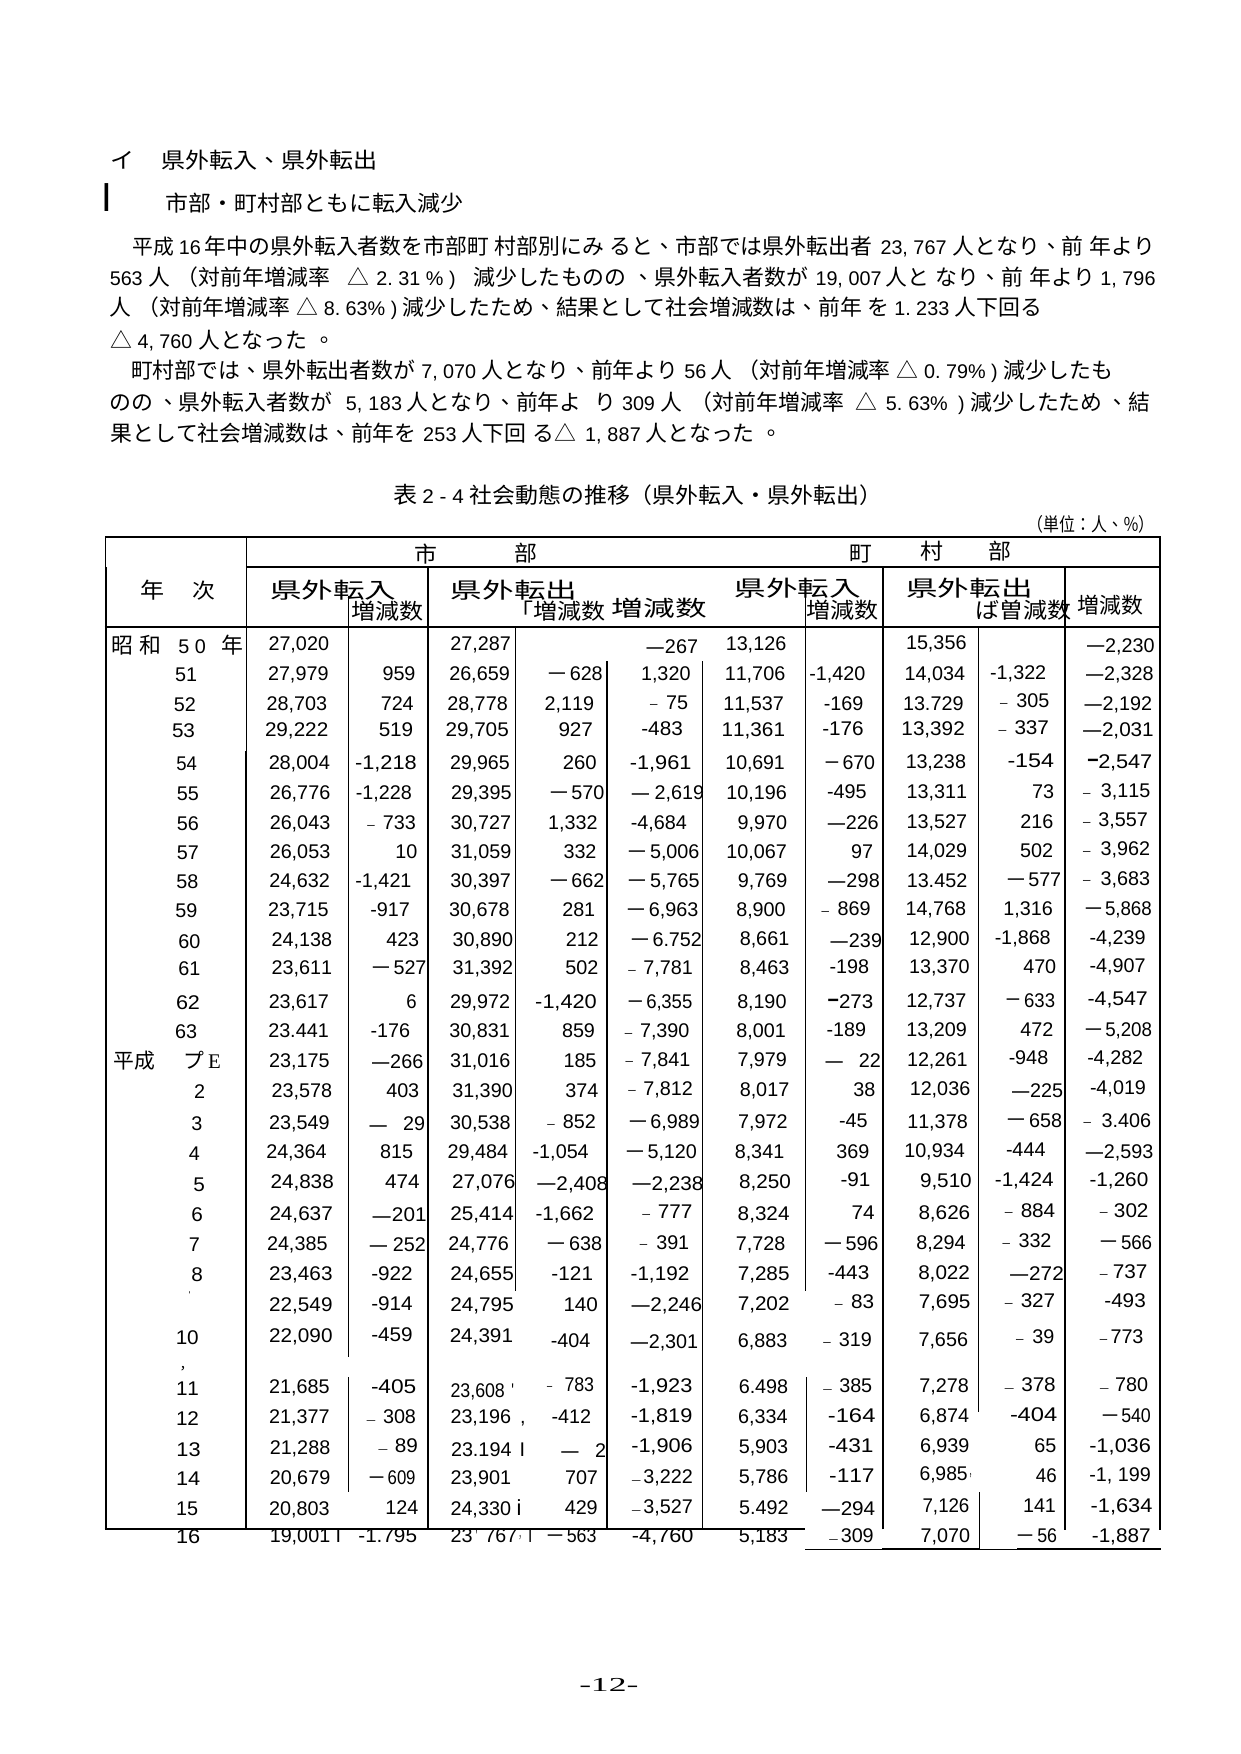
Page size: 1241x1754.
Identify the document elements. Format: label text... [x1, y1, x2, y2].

text 56 26,043 ー 733 30,727 1,332 -4,684 9,970 ―226 13,527 216 ー 3,557 [151, 808, 1173, 834]
text 59 23,715 -917 30,678 281 一6,963 8,900 ー 869 14,768 1,316 一5,868 [153, 897, 1173, 922]
text 60 24,138 423 30,890 212 一6.752 8,661 ―239 12,900 -1,868 -4,239 [150, 926, 1173, 954]
text 平成16年中の県外転入者数を市部町 村部別にみ ると、市部では県外転出者 23, 767 人となり、前 年より563 人 （対前年増減率 △ 2. 31 % ) 減少したものの 、県外転入者数が 19, 007人と なり、前 年より1, 796 人 （対前年増減率 △ 8. 63% ) 減少したため、結果として社会増減数は、前年 を1. 233 人下回る [109, 231, 1156, 322]
text 57 26,053 10 31,059 332 一5,006 10,067 97 14,029 502 ー 3,962 [153, 837, 1173, 863]
text 10 22,090 -459 24,391 ， [176, 1323, 529, 1377]
text △ 4, 760 人となった 。 [110, 324, 1173, 354]
text のの、県外転入者数が 5, 183人となり、前年よ り309 人 （対前年増減率 △ 5. 63% ) 減少したため、結果として社会増減数は、前年を 253人下回 る△ 1, 887人となった 。 [109, 387, 1154, 448]
text 町村部では、県外転出者数が 7, 070 人となり、前年より 56人 （対前年増減率 △ 0. 79% ) 減少したも [131, 355, 1173, 385]
text 63 23.441 -176 30,831 859 ー 7,390 8,001 -189 13,209 472 一5,208 [153, 1017, 1173, 1043]
text （単位：人、％） [64, 512, 1155, 537]
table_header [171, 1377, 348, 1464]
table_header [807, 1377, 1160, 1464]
text 52 28,703 724 28,778 2,119 ー 75 11,537 -169 13.729 ー 305 ―2,192 [152, 689, 1173, 716]
text 3 23,549 ― 29 30,538 ー 852 一6,989 7,972 -45 11,378 一658 ー 3.406 [169, 1108, 1173, 1136]
text I 市部・町村部ともに転入減少 [101, 174, 1173, 221]
subtitle 市 部 町 村 部 [414, 540, 1173, 568]
text 22,549 -914 24,795 140 ―2,246 7,202 ー 83 7,695 ー 327 -493 [269, 1289, 1173, 1317]
text -12- [71, 1673, 1147, 1696]
text 7 24,385 ― 252 24,776 一638 ー 391 7,728 一596 8,294 ー 332 一566 [167, 1229, 1173, 1257]
text 平成 プE 23,175 ―266 31,016 185 ー 7,841 7,979 ― 22 12,261 -948 -4,282 [113, 1045, 1173, 1074]
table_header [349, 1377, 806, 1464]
text 年 次 県外転入 県外転出 増減数 県外転入 県外転出 増減数増減数 「増減数 増減数 ば曽減数 [140, 571, 1145, 626]
text 昭 和 5 0 年 27,020 27,287 ―267 13,126 15,356 ―2,230 [111, 630, 1173, 659]
text -404 ―2,301 6,883 ー 319 7,656 ー 39 ー 773 [551, 1325, 1173, 1354]
text 表2 - 4 社会動態の推移（県外転入・県外転出） [393, 479, 1173, 510]
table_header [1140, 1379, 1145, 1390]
text 62 23,617 6 29,972 -1,420 一6,355 8,190 —273 12,737 一633 -4,547 [150, 979, 1173, 1015]
text 53 29,222 519 29,705 927 -483 11,361 -176 13,392 ー 337 ―2,031 [152, 719, 1173, 741]
text 5 24,838 474 27,076 ―2,408 ―2,238 8,250 -91 9,510 -1,424 -1,260 [168, 1168, 1173, 1197]
text 4 24,364 815 29,484 -1,054 一5,120 8,341 369 10,934 -444 ―2,593 [168, 1138, 1173, 1164]
text 58 24,632 -1,421 30,397 一662 一5,765 9,769 ―298 13.452 一577 ー 3,683 [153, 866, 1173, 893]
text 51 27,979 959 26,659 一628 1,320 11,706 -1,420 14,034 -1,322 ―2,328 [155, 661, 1173, 686]
text 54 28,004 -1,218 29,965 260 -1,961 10,691 一670 13,238 -154 —2,547 [155, 741, 1173, 777]
text 61 23,611 一527 31,392 502 ー 7,781 8,463 -198 13,370 470 -4,907 [150, 956, 1173, 979]
text イ 県外転入、県外転出 [111, 145, 1173, 174]
text 6 24,637 ―201 25,414 -1,662 ー 777 8,324 74 8,626 ー 884 ー 302 [166, 1199, 1173, 1228]
text 2 23,578 403 31,390 374 ー 7,812 8,017 38 12,036 ―225 -4,019 [166, 1076, 1173, 1104]
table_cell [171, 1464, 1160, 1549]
text 8 23,463 -922 24,655 -121 -1,192 7,285 -443 8,022 ―272 ー 737 [165, 1260, 1173, 1286]
text 55 26,776 -1,228 29,395 一570 ― 2,619 10,196 -495 13,311 73 ー 3,115 [153, 779, 1173, 805]
